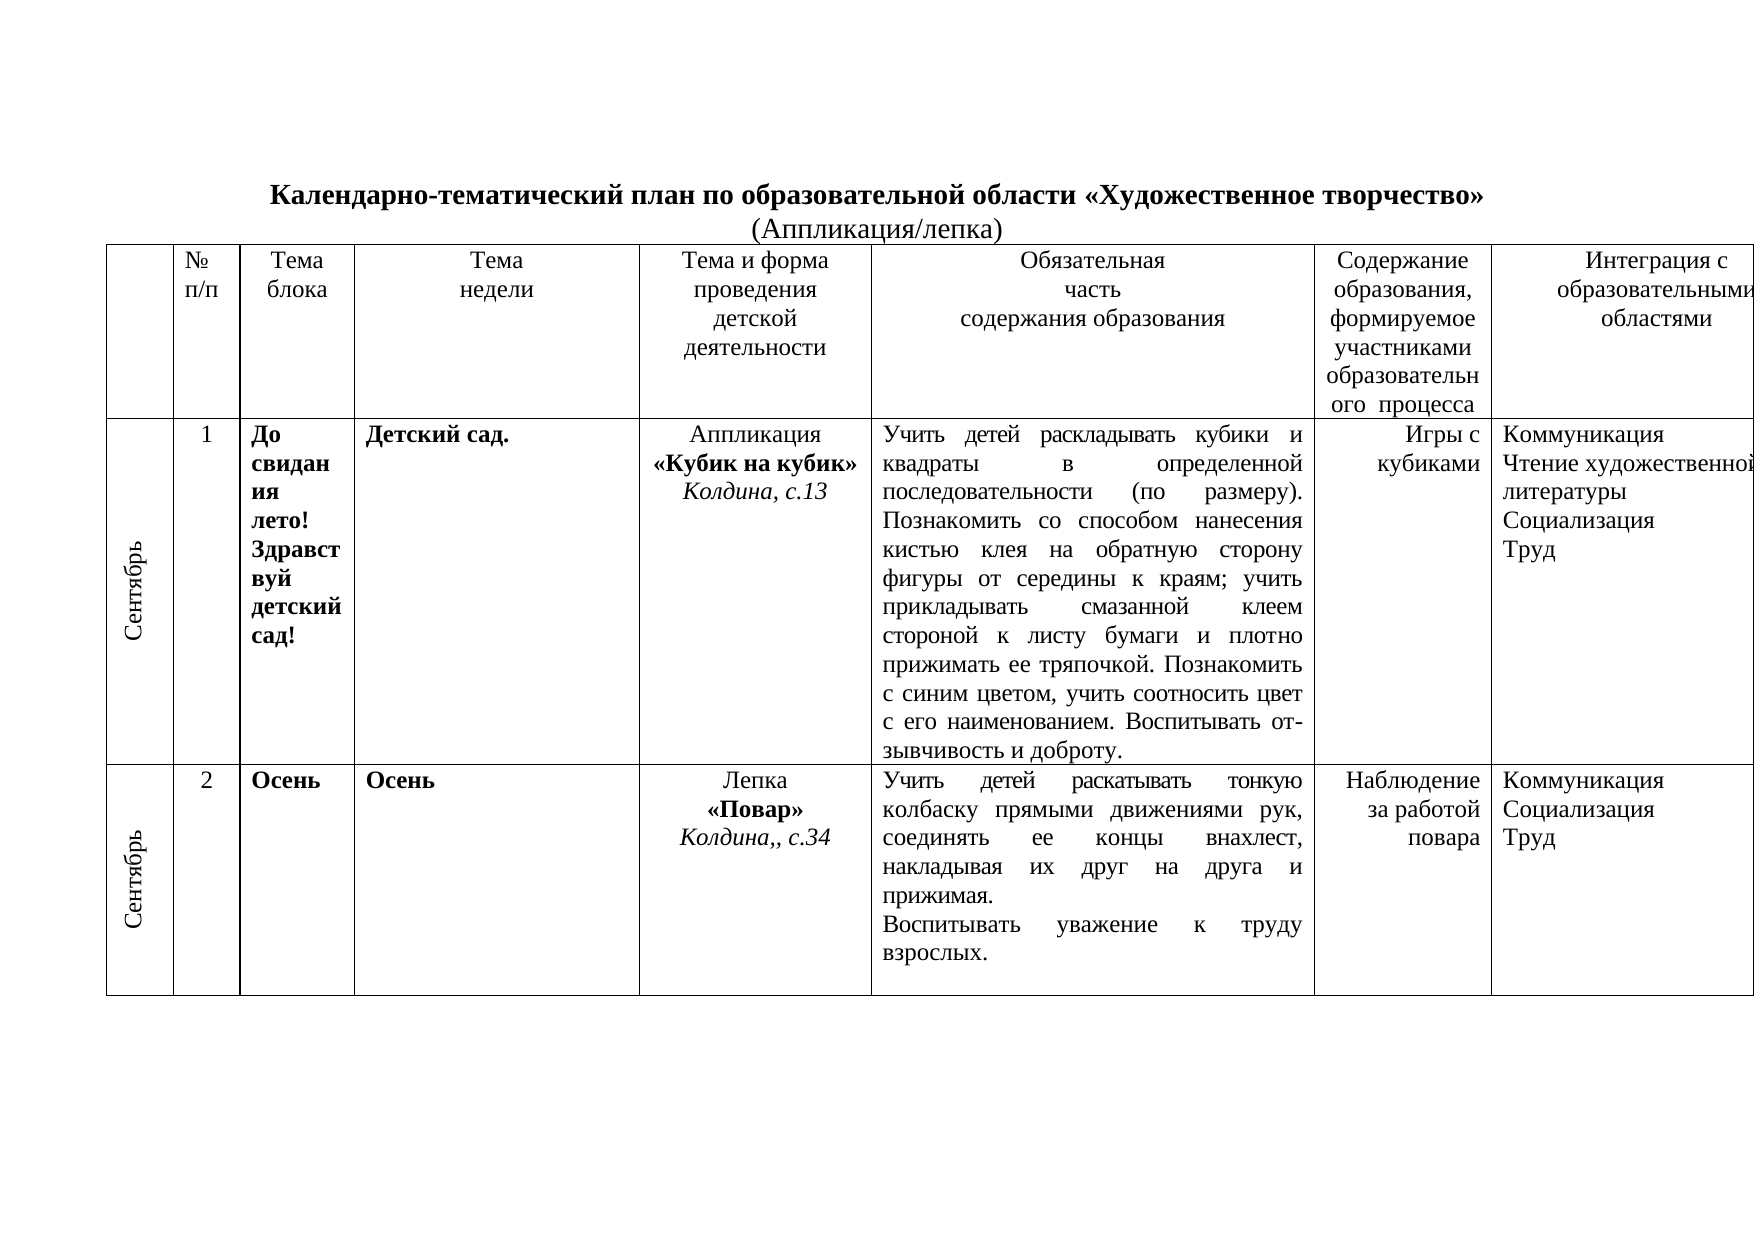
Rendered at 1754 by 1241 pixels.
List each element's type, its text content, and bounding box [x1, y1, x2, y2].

table_cell Коммуникация Чтение художественной литературы Социализация Труд [1492, 419, 1753, 764]
table_cell Игры с кубиками [1315, 419, 1491, 764]
table_header Обязательная часть содержания образования [872, 245, 1314, 418]
table_header Тема и форма проведения детской деятельности [640, 245, 871, 418]
table_cell Аппликация «Кубик на кубик» Колдина, с.13 [640, 419, 871, 764]
table_cell 1 [174, 419, 239, 764]
table_header Содержание образования, формируемое участниками образовательного процесса [1315, 245, 1491, 418]
text (Аппликация/лепка) [118, 211, 1636, 244]
table_cell Сентябрь [107, 765, 173, 995]
table_cell Осень [241, 765, 354, 995]
table_cell Детский сад. [355, 419, 639, 764]
table_header Тема недели [355, 245, 639, 418]
table_cell Лепка «Повар» Колдина,, с.34 [640, 765, 871, 995]
table_cell Наблюдение за работой повара [1315, 765, 1491, 995]
table_header Тема блока [241, 245, 354, 418]
text Календарно-тематический план по образовательной области «Художественное творчество» [118, 177, 1636, 211]
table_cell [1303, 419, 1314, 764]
table_header [107, 245, 173, 418]
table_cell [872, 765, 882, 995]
table_header Интеграция с образовательными областями [1492, 245, 1753, 418]
table_cell Коммуникация Социализация Труд [1492, 765, 1753, 995]
table_cell Осень [355, 765, 639, 995]
table_cell 2 [174, 765, 239, 995]
table_cell Сентябрь [107, 419, 173, 764]
table_cell До свидания лето! Здравствуй детский сад! [241, 419, 354, 764]
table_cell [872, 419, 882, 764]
table_header № п/п [174, 245, 239, 418]
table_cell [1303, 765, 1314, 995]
